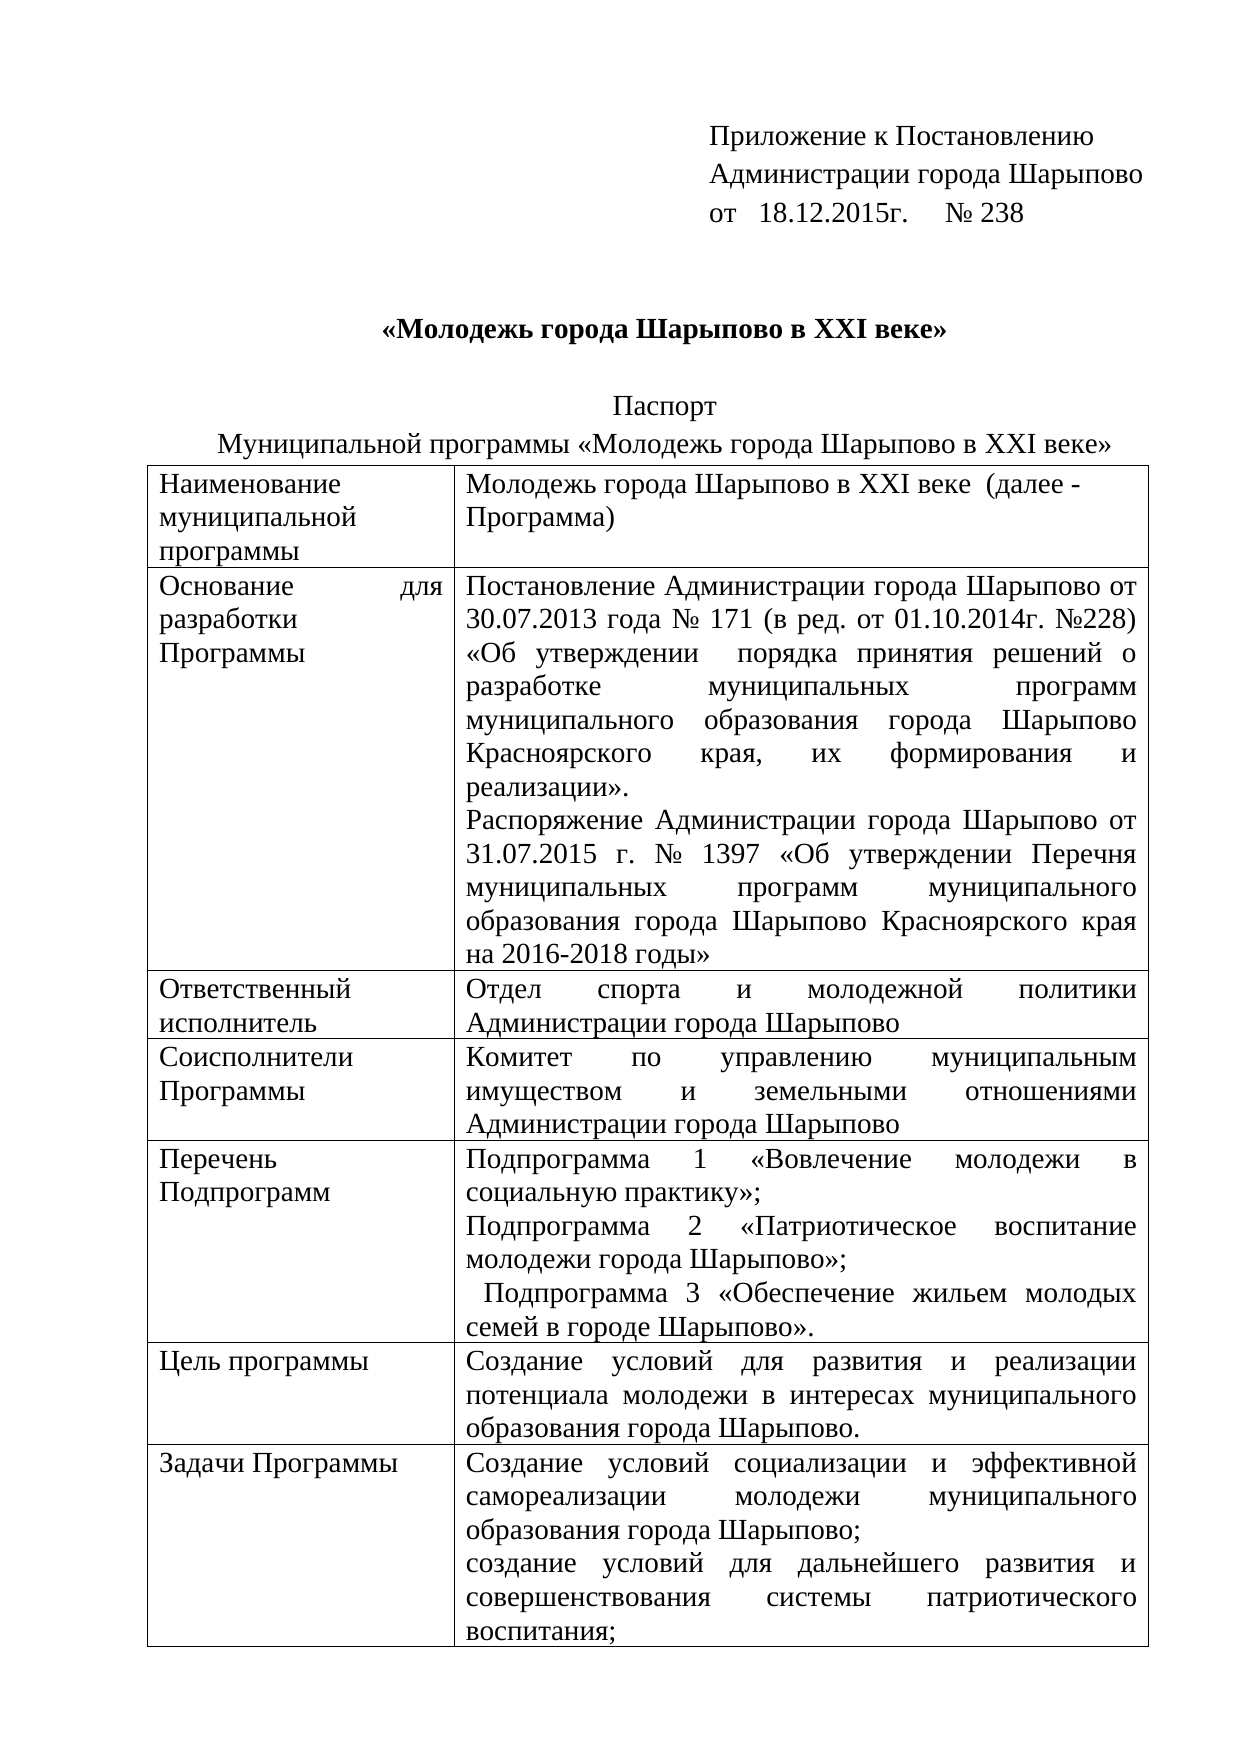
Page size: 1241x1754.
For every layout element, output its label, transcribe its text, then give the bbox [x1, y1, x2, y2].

table_cell Задачи Программы [148, 1445, 454, 1646]
table_cell Цель программы [148, 1343, 454, 1444]
table_header Молодежь города Шарыпово в XXI веке (далее - Программа) [455, 466, 1148, 567]
table_cell Соисполнители Программы [148, 1039, 454, 1140]
table_header Наименование муниципальной программы [148, 466, 454, 567]
text Муниципальной программы «Молодежь города Шарыпово в XXI веке» [148, 426, 1181, 460]
text от 18.12.2015г. № 238 [709, 195, 1181, 229]
table_cell Отдел спорта и молодежной политики Администрации города Шарыпово [455, 971, 1148, 1038]
table_cell Перечень Подпрограмм [148, 1141, 454, 1342]
table_cell Комитет по управлению муниципальным имуществом и земельными отношениями Администрации города Шарыпово [455, 1039, 1148, 1140]
table_cell Создание условий для развития и реализации потенциала молодежи в интересах муниципального образования города Шарыпово. [455, 1343, 1148, 1444]
text «Молодежь города Шарыпово в XXI веке» [148, 311, 1181, 344]
text Администрации города Шарыпово [709, 157, 1181, 190]
table_cell Основание для разработки Программы [148, 568, 454, 970]
table_cell Подпрограмма 1 «Вовлечение молодежи в социальную практику»; Подпрограмма 2 «Патриотическое воспитание молодежи города Шарыпово»; Подпрограмма 3 «Обеспечение жильем молодых семей в городе Шарыпово». [455, 1141, 1148, 1342]
text Паспорт [148, 388, 1181, 421]
table_cell Ответственный исполнитель [148, 971, 454, 1038]
table_cell Постановление Администрации города Шарыпово от 30.07.2013 года № 171 (в ред. от 01.10.2014г. №228) «Об утверждении порядка принятия решений о разработке муниципальных программ муниципального образования города Шарыпово Красноярского края, их формирования и реализации». Распоряжение Администрации города Шарыпово от 31.07.2015 г. № 1397 «Об утверждении Перечня муниципальных программ муниципального образования города Шарыпово Красноярского края на 2016-2018 годы» [455, 568, 1148, 970]
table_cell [455, 1445, 1148, 1646]
text Приложение к Постановлению [709, 118, 1181, 152]
